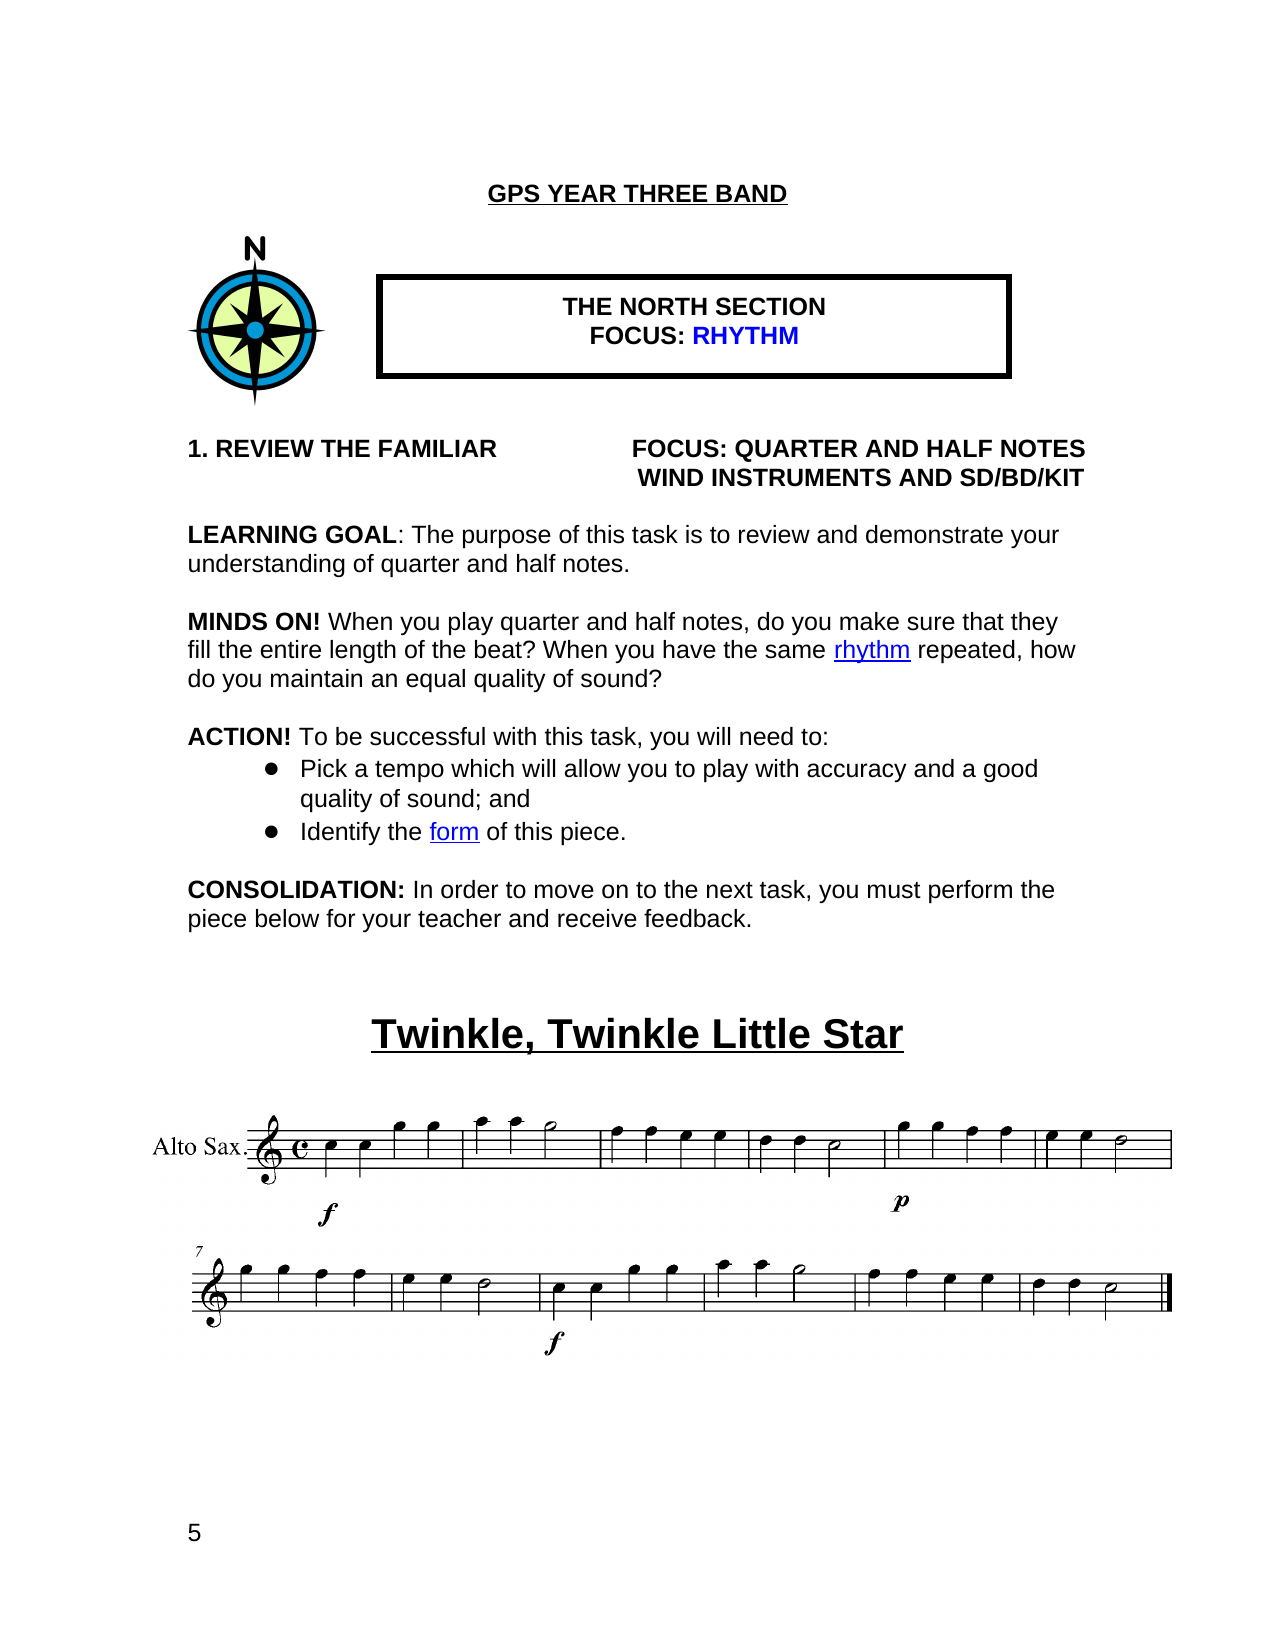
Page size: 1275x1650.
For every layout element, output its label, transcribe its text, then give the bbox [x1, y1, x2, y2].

picture [187, 236, 326, 406]
list Identify the form of this piece. [262, 813, 1087, 846]
text LEARNING GOAL: The purpose of this task is to review and demonstrate your understanding of quarter and half notes. [187, 520, 1087, 578]
text Twinkle, Twinkle Little Star [187, 961, 1087, 1057]
text WIND INSTRUMENTS AND SD/BD/KIT [187, 463, 1087, 492]
text 1. REVIEW THE FAMILIAR FOCUS: QUARTER AND HALF NOTES [187, 434, 1087, 463]
text GPS YEAR THREE BAND [187, 179, 1087, 207]
picture [150, 1107, 1181, 1361]
text MINDS ON! When you play quarter and half notes, do you make sure that they fill the entire length of the beat? When you have the same rhythm repeated, how do you maintain an equal quality of sound? [187, 607, 1087, 693]
list Pick a tempo which will allow you to play with accuracy and a good quality of sound; and [262, 750, 1087, 813]
text ACTION! To be successful with this task, you will need to: [187, 722, 1087, 750]
text CONSOLIDATION: In order to move on to the next task, you must perform the piece below for your teacher and receive feedback. [187, 875, 1087, 932]
